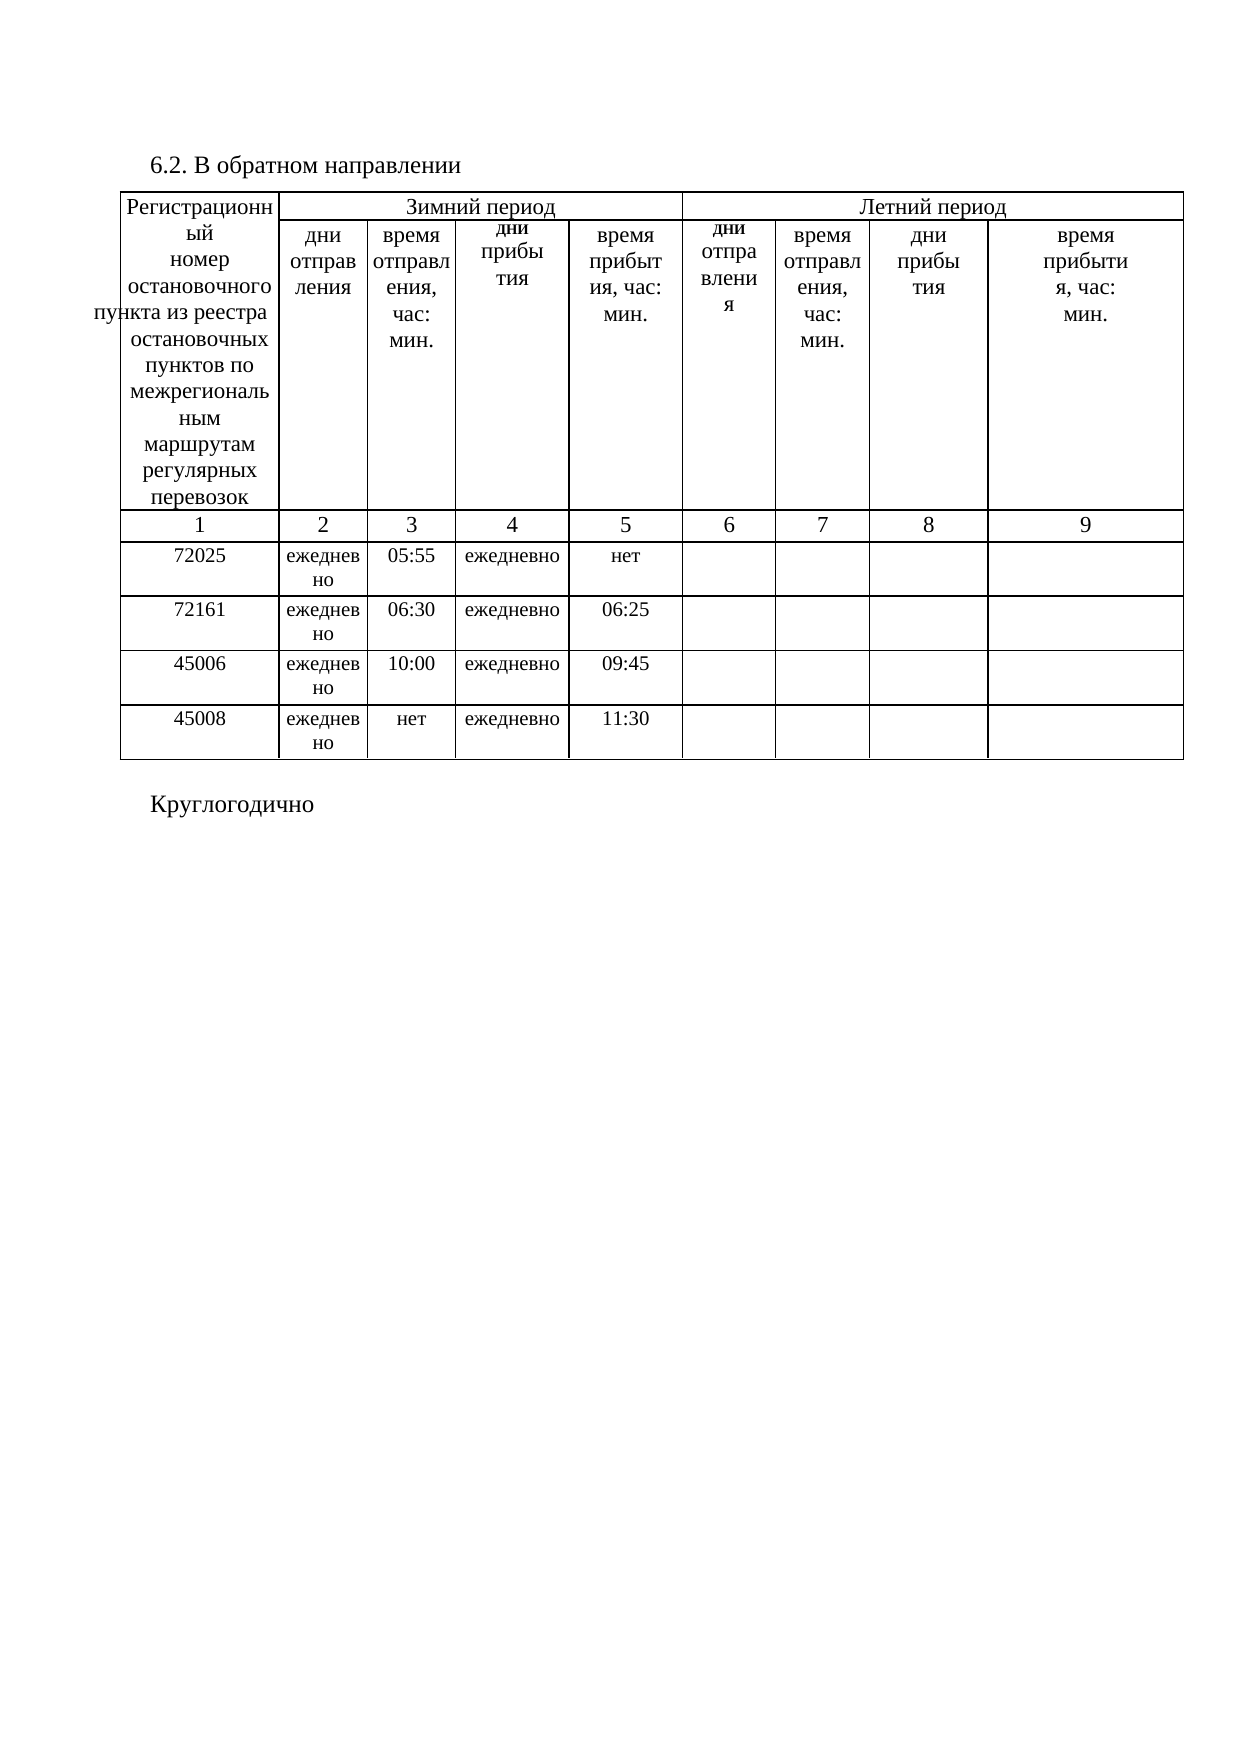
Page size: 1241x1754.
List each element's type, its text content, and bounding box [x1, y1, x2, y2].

table_cell 1 [121, 511, 278, 541]
table_cell нет [570, 543, 682, 595]
table_header Регистрационный номер остановочного пункта из реестра остановочных пунктов по межрегиональным маршрутам регулярных перевозок [121, 193, 278, 509]
table_cell [683, 597, 775, 650]
table_cell [870, 651, 987, 704]
table_cell 45006 [121, 651, 278, 704]
table_cell время отправл ения, час: мин. [368, 221, 455, 509]
table_cell [870, 706, 987, 758]
table_cell [776, 651, 869, 704]
table_cell [870, 543, 987, 595]
table_cell время прибыт ия, час: мин. [570, 221, 682, 509]
table_cell 3 [368, 511, 455, 541]
table_cell нет [368, 706, 455, 758]
table_cell 06:30 [368, 597, 455, 650]
text Круглогодично [150, 789, 1090, 817]
table_cell 11:30 [570, 706, 682, 758]
table_cell 05:55 [368, 543, 455, 595]
table_cell ДНИ отпра влени я [683, 221, 775, 509]
table_cell [989, 651, 1183, 704]
table_cell ежедневно [280, 651, 367, 704]
table_cell 6 [683, 511, 775, 541]
table_cell [776, 543, 869, 595]
table_cell дни прибы тия [870, 221, 987, 509]
table_cell 5 [570, 511, 682, 541]
table_cell ДНИ прибы тия [456, 221, 568, 509]
table_cell ежедневно [456, 651, 568, 704]
table_cell [989, 543, 1183, 595]
table_header Зимний период [280, 193, 682, 219]
table_cell 10:00 [368, 651, 455, 704]
table_cell 9 [989, 511, 1183, 541]
table_cell 2 [280, 511, 367, 541]
table_cell 09:45 [570, 651, 682, 704]
text 6.2. В обратном направлении [150, 150, 1090, 179]
table_cell ежедневно [280, 597, 367, 650]
table_cell 4 [456, 511, 568, 541]
table_cell [776, 597, 869, 650]
table_header Летний период [683, 193, 1183, 219]
table_cell [683, 706, 775, 758]
table_cell [683, 543, 775, 595]
table_cell 72161 [121, 597, 278, 650]
table_cell дни отправ ления [280, 221, 367, 509]
table_cell [776, 706, 869, 758]
table_cell ежедневно [456, 543, 568, 595]
table_cell 45008 [121, 706, 278, 758]
table_cell [683, 651, 775, 704]
table_cell ежедневно [456, 597, 568, 650]
table_cell [989, 597, 1183, 650]
table_cell ежедневно [456, 706, 568, 758]
table_cell [989, 706, 1183, 758]
table_cell 8 [870, 511, 987, 541]
table_cell [870, 597, 987, 650]
table_cell 7 [776, 511, 869, 541]
table_cell 06:25 [570, 597, 682, 650]
table_cell время отправл ения, час: мин. [776, 221, 869, 509]
table_cell 72025 [121, 543, 278, 595]
table_cell ежедневно [280, 706, 367, 758]
table_cell ежедневно [280, 543, 367, 595]
table_cell время прибыти я, час: мин. [989, 221, 1183, 509]
